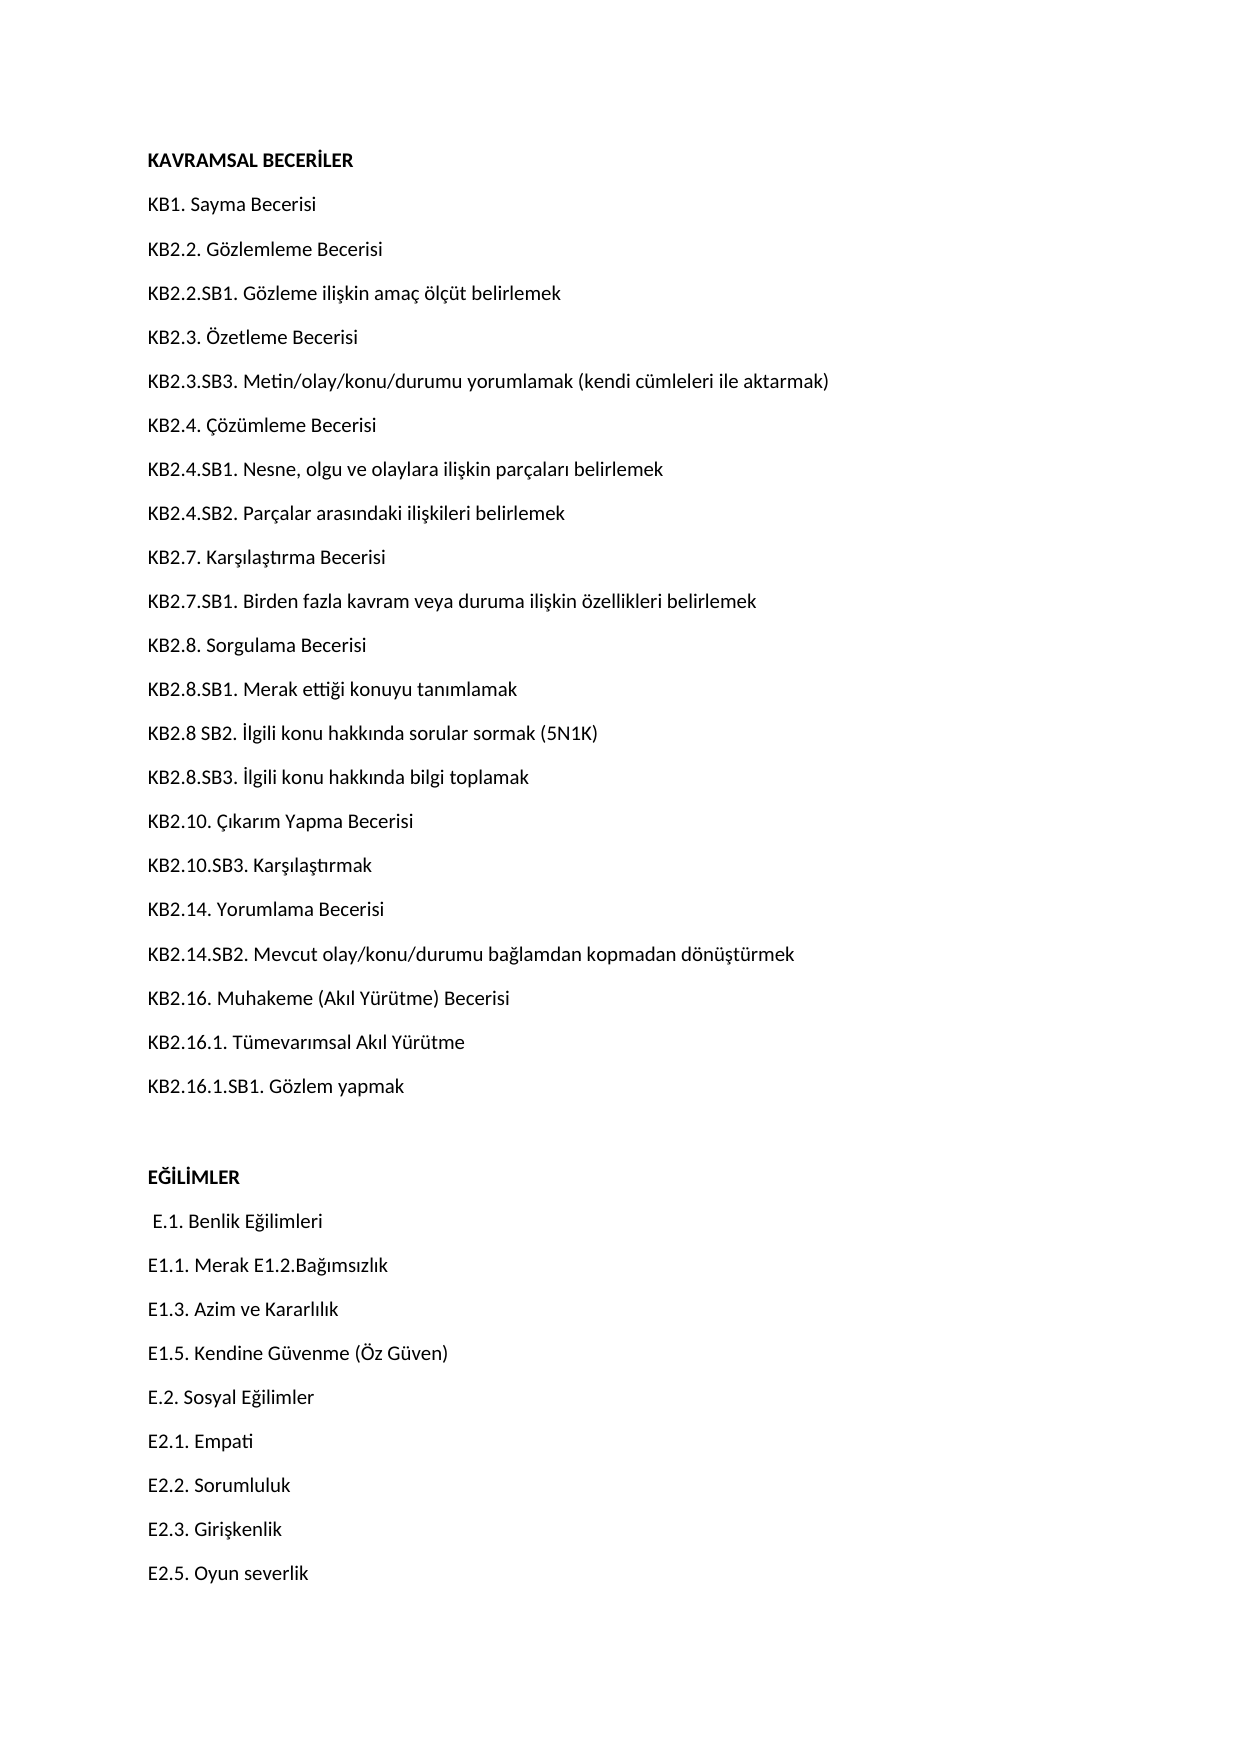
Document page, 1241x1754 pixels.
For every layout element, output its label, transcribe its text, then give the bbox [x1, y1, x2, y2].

text KB2.3.SB3. Metin/olay/konu/durumu yorumlamak (kendi cümleleri ile aktarmak) [148, 368, 1093, 393]
text KB2.16.1. Tümevarımsal Akıl Yürütme [148, 1029, 1093, 1054]
text KB2.4.SB1. Nesne, olgu ve olaylara ilişkin parçaları belirlemek [148, 456, 1093, 481]
text KB2.2.SB1. Gözleme ilişkin amaç ölçüt belirlemek [148, 280, 1093, 305]
text KB2.8 SB2. İlgili konu hakkında sorular sormak (5N1K) [148, 720, 1093, 746]
text KB2.3. Özetleme Becerisi [148, 324, 1093, 349]
text KB1. Sayma Becerisi [148, 192, 1093, 217]
text E2.5. Oyun severlik [148, 1560, 1093, 1586]
text KB2.16.1.SB1. Gözlem yapmak [148, 1073, 1093, 1098]
text E2.3. Girişkenlik [148, 1516, 1093, 1542]
text KB2.7.SB1. Birden fazla kavram veya duruma ilişkin özellikleri belirlemek [148, 588, 1093, 614]
text KB2.2. Gözlemleme Becerisi [148, 236, 1093, 261]
text E.2. Sosyal Eğilimler [148, 1384, 1093, 1409]
text E.1. Benlik Eğilimleri [148, 1208, 1093, 1233]
text KB2.10.SB3. Karşılaştırmak [148, 853, 1093, 878]
text E1.5. Kendine Güvenme (Öz Güven) [148, 1340, 1093, 1366]
text KB2.14. Yorumlama Becerisi [148, 897, 1093, 922]
text KB2.8. Sorgulama Becerisi [148, 632, 1093, 658]
text KB2.4.SB2. Parçalar arasındaki ilişkileri belirlemek [148, 500, 1093, 526]
text E1.1. Merak E1.2.Bağımsızlık [148, 1252, 1093, 1277]
text KAVRAMSAL BECERİLER [148, 148, 1093, 173]
text KB2.8.SB3. İlgili konu hakkında bilgi toplamak [148, 764, 1093, 790]
text KB2.4. Çözümleme Becerisi [148, 412, 1093, 437]
text EĞİLİMLER [148, 1164, 1093, 1189]
text KB2.14.SB2. Mevcut olay/konu/durumu bağlamdan kopmadan dönüştürmek [148, 941, 1093, 966]
text KB2.7. Karşılaştırma Becerisi [148, 544, 1093, 569]
text E2.1. Empati [148, 1428, 1093, 1454]
text KB2.10. Çıkarım Yapma Becerisi [148, 808, 1093, 834]
text KB2.8.SB1. Merak ettiği konuyu tanımlamak [148, 676, 1093, 702]
text E1.3. Azim ve Kararlılık [148, 1296, 1093, 1321]
text KB2.16. Muhakeme (Akıl Yürütme) Becerisi [148, 985, 1093, 1010]
text E2.2. Sorumluluk [148, 1472, 1093, 1498]
